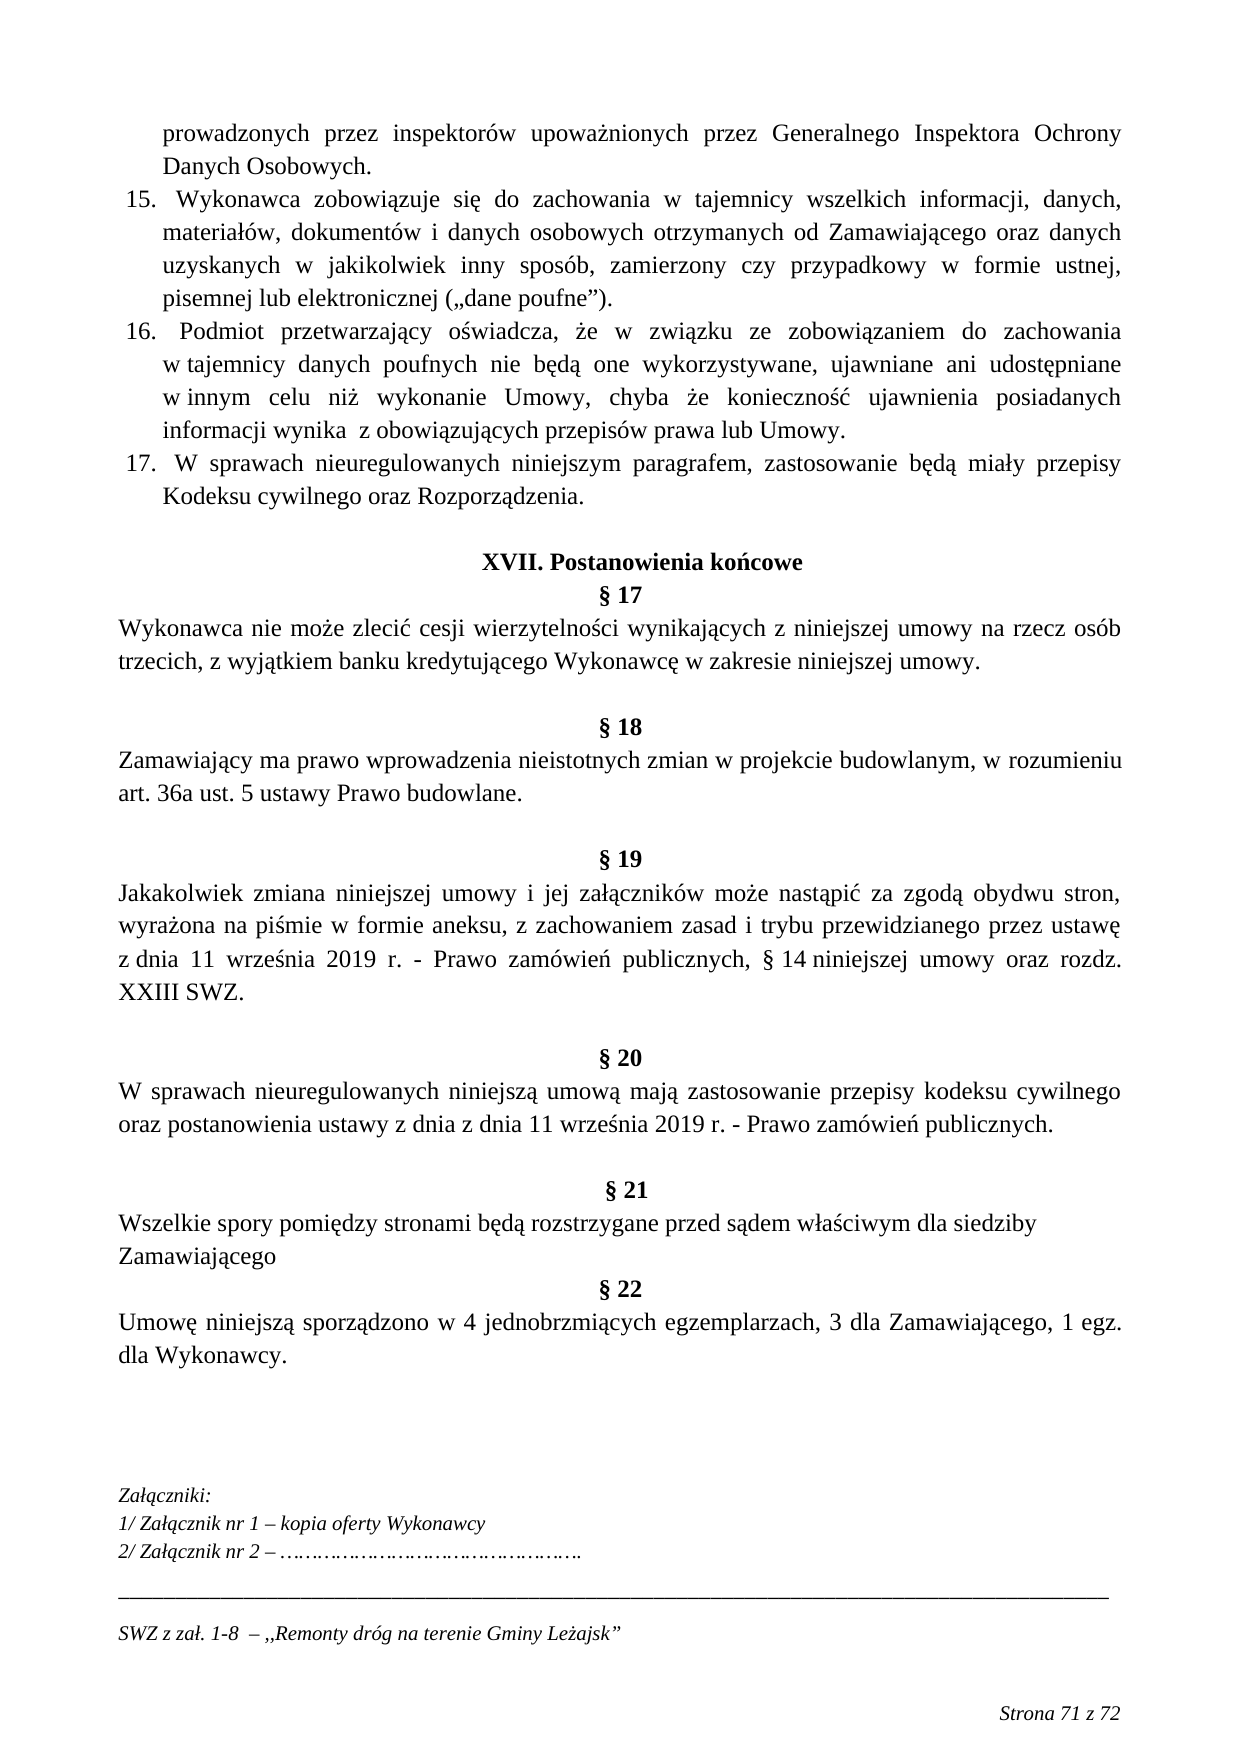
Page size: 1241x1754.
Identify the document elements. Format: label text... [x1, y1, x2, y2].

text § 20 [118, 1043, 1122, 1071]
text § 17 [118, 580, 1122, 609]
text § 19 [118, 844, 1122, 873]
text § 18 [118, 712, 1122, 741]
text W sprawach nieuregulowanych niniejszą umową mają zastosowanie przepisy kodeksu cywilnego oraz postanowienia ustawy z dnia z dnia 11 września 2019 r. - Prawo zamówień publicznych. [118, 1076, 1122, 1137]
text 1/ Załącznik nr 1 – kopia oferty Wykonawcy [118, 1511, 1122, 1535]
text Wykonawca nie może zlecić cesji wierzytelności wynikających z niniejszej umowy na rzecz osób trzecich, z wyjątkiem banku kredytującego Wykonawcę w zakresie niniejszej umowy. [118, 613, 1122, 675]
list Podmiot przetwarzający oświadcza, że w związku ze zobowiązaniem do zachowania w tajemnicy danych poufnych nie będą one wykorzystywane, ujawniane ani udostępniane w innym celu niż wykonanie Umowy, chyba że konieczność ujawnienia posiadanych informacji wynika z obowiązujących przepisów prawa lub Umowy. [125, 316, 1122, 444]
list W sprawach nieuregulowanych niniejszym paragrafem, zastosowanie będą miały przepisy Kodeksu cywilnego oraz Rozporządzenia. [125, 448, 1122, 510]
text Załączniki: [118, 1483, 1122, 1507]
text Wszelkie spory pomiędzy stronami będą rozstrzygane przed sądem właściwym dla siedziby Zamawiającego [118, 1208, 1122, 1269]
text Jakakolwiek zmiana niniejszej umowy i jej załączników może nastąpić za zgodą obydwu stron, wyrażona na piśmie w formie aneksu, z zachowaniem zasad i trybu przewidzianego przez ustawę z dnia 11 września 2019 r. - Prawo zamówień publicznych, § 14 niniejszej umowy oraz rozdz. XXIII SWZ. [118, 878, 1122, 1005]
text Umowę niniejszą sporządzono w 4 jednobrzmiących egzemplarzach, 3 dla Zamawiającego, 1 egz. dla Wykonawcy. [118, 1307, 1122, 1369]
text 2/ Załącznik nr 2 – …………………………………………. [118, 1538, 1122, 1563]
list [125, 118, 1122, 180]
text § 22 [118, 1274, 1122, 1303]
text Zamawiający ma prawo wprowadzenia nieistotnych zmian w projekcie budowlanym, w rozumieniu art. 36a ust. 5 ustawy Prawo budowlane. [118, 746, 1122, 807]
list Wykonawca zobowiązuje się do zachowania w tajemnicy wszelkich informacji, danych, materiałów, dokumentów i danych osobowych otrzymanych od Zamawiającego oraz danych uzyskanych w jakikolwiek inny sposób, zamierzony czy przypadkowy w formie ustnej, pisemnej lub elektronicznej („dane poufne”). [125, 184, 1122, 312]
text § 21 [118, 1175, 1122, 1203]
text XVII. Postanowienia końcowe [162, 547, 1122, 576]
